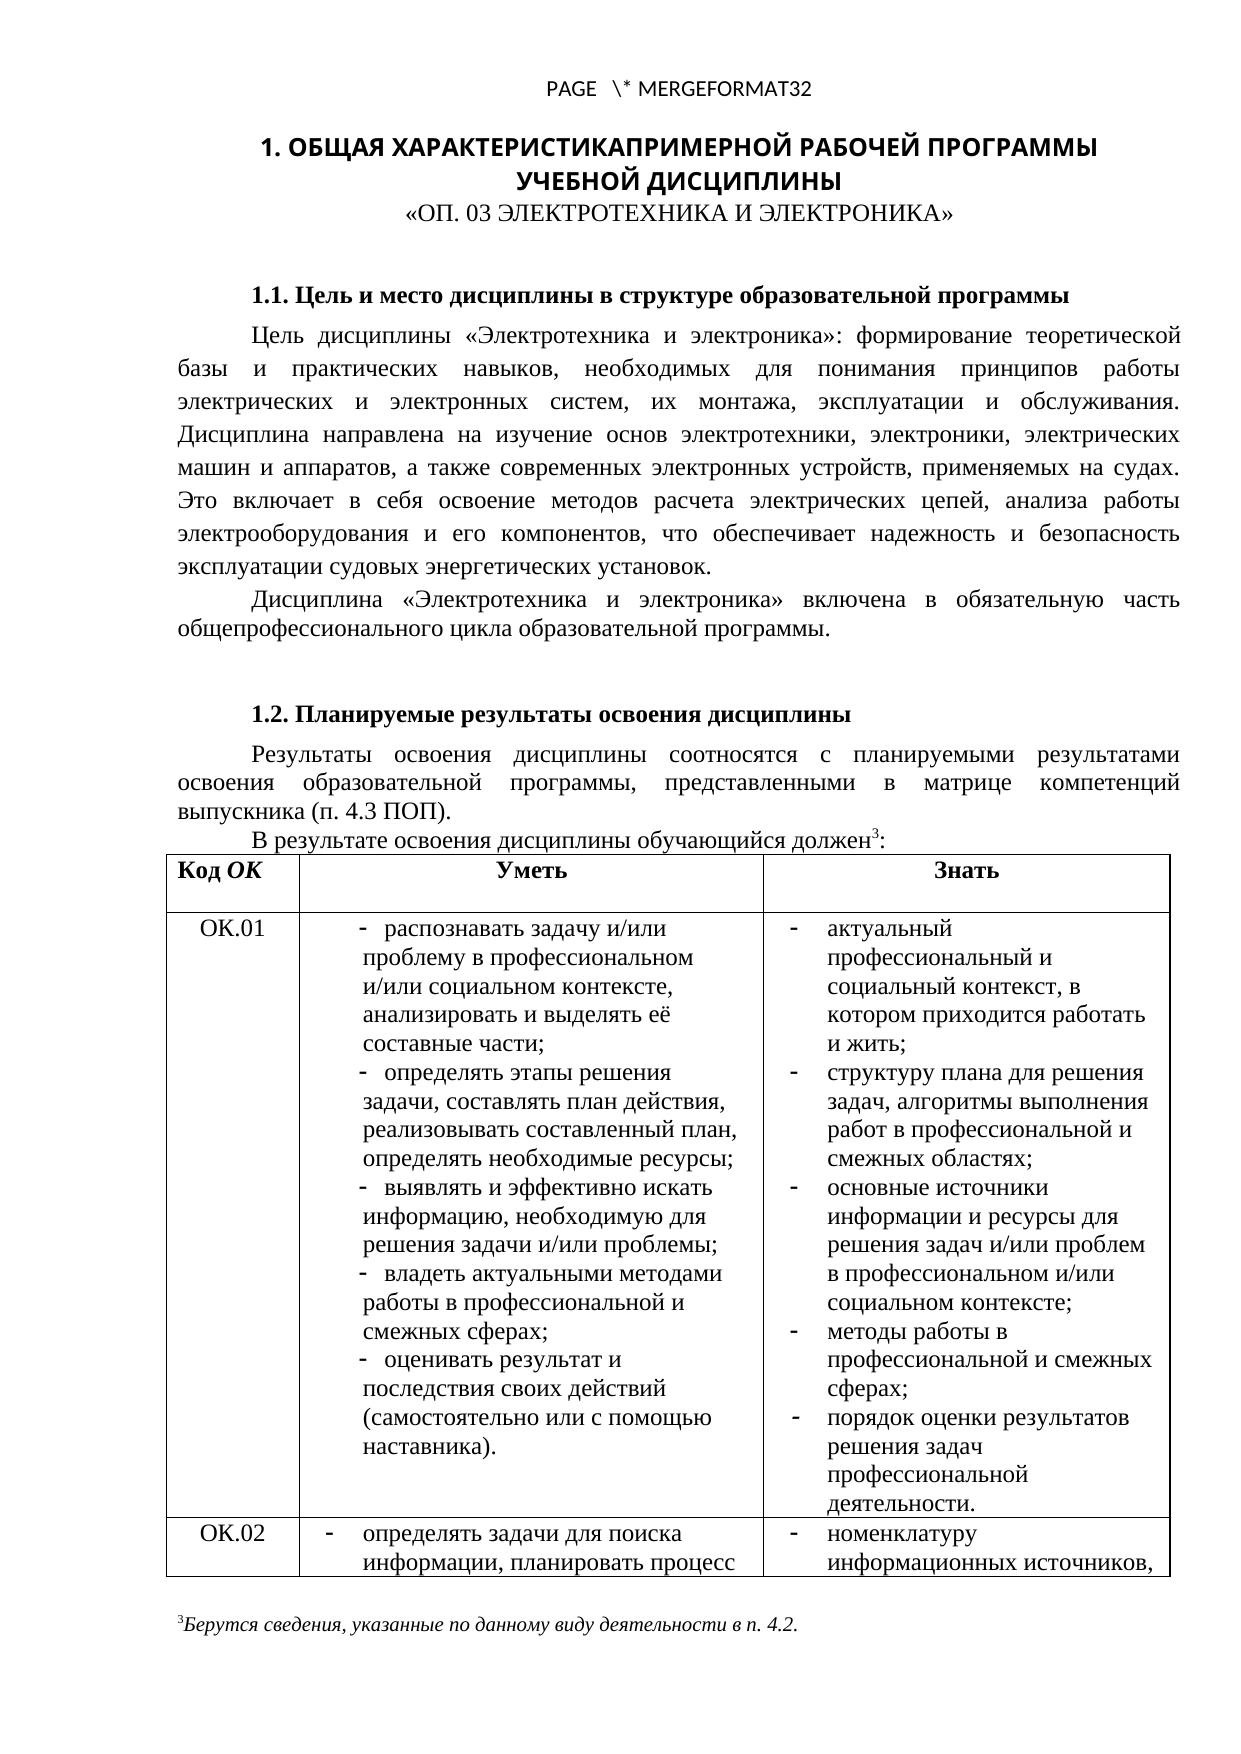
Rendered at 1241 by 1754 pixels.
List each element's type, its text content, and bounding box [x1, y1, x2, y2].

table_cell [300, 1518, 763, 1576]
table_cell ОК.01 [167, 913, 299, 1517]
text 1.1. Цель и место дисциплины в структуре образовательной программы [177, 281, 1181, 309]
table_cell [764, 1518, 1169, 1576]
text Цель дисциплины «Электротехника и электроника»: формирование теоретической базы и практических навыков, необходимых для понимания принципов работы электрических и электронных систем, их монтажа, эксплуатации и обслуживания. Дисциплина направлена на изучение основ электротехники, электроники, электрических машин и аппаратов, а также современных электронных устройств, применяемых на судах. Это включает в себя освоение методов расчета электрических цепей, анализа работы электрооборудования и его компонентов, что обеспечивает надежность и безопасность эксплуатации судовых энергетических установок. [177, 320, 1181, 580]
text 1. ОБЩАЯ ХАРАКТЕРИСТИКАПРИМЕРНОЙ РАБОЧЕЙ ПРОГРАММЫ [177, 130, 1181, 164]
text «ОП. 03 ЭЛЕКТРОТЕХНИКА И ЭЛЕКТРОНИКА» [177, 198, 1181, 227]
text УЧЕБНОЙ ДИСЦИПЛИНЫ [177, 164, 1181, 198]
text Дисциплина «Электротехника и электроника» включена в обязательную часть общепрофессионального цикла образовательной программы. [177, 584, 1181, 641]
table_header Код ОК [167, 855, 299, 912]
text В результате освоения дисциплины обучающийся должен: [177, 825, 1181, 854]
table_cell ОК.02 [167, 1518, 299, 1576]
table_header Уметь [300, 855, 763, 912]
table_cell актуальный профессиональный и социальный контекст, в котором приходится работать и жить; структуру плана для решения задач, алгоритмы выполнения работ в профессиональной и смежных областях; основные источники информации и ресурсы для решения задач и/или проблем в профессиональном и/или социальном контексте; методы работы в профессиональной и смежных сферах; порядок оценки результатов решения задач профессиональной деятельности. [764, 913, 1169, 1517]
text Результаты освоения дисциплины соотносятся с планируемыми результатами освоения образовательной программы, представленными в матрице компетенций выпускника (п. 4.3 ПОП). [177, 739, 1181, 825]
table_cell распознавать задачу и/или проблему в профессиональном и/или социальном контексте, анализировать и выделять её составные части; определять этапы решения задачи, составлять план действия, реализовывать составленный план, определять необходимые ресурсы; выявлять и эффективно искать информацию, необходимую для решения задачи и/или проблемы; владеть актуальными методами работы в профессиональной и смежных сферах; оценивать результат и последствия своих действий (самостоятельно или с помощью наставника). [300, 913, 763, 1517]
table_header Знать [764, 855, 1169, 912]
text 1.2. Планируемые результаты освоения дисциплины [177, 699, 1181, 728]
